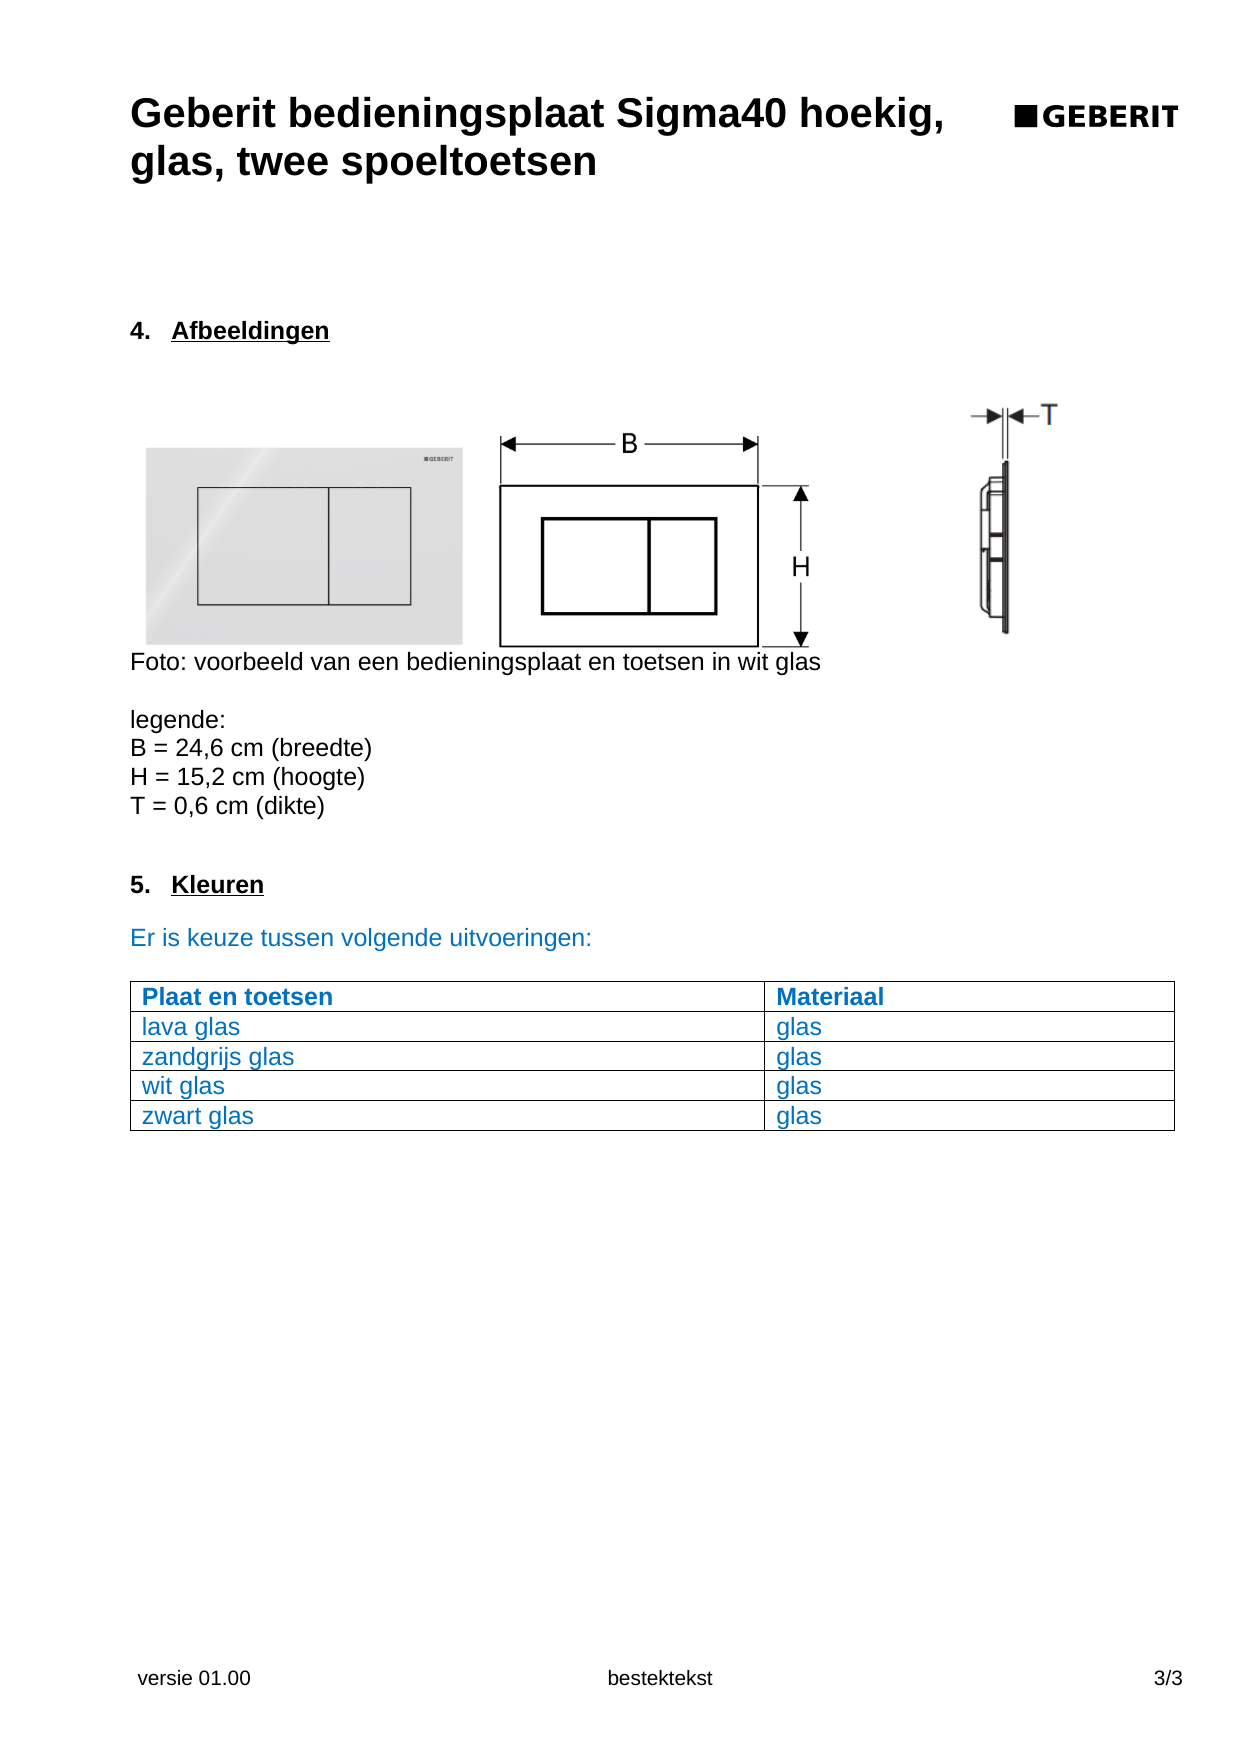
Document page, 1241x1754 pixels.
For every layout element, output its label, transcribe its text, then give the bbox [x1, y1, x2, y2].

list legende: [130, 705, 1175, 733]
picture [141, 440, 467, 648]
table_cell zwart glas [131, 1101, 764, 1130]
list B = 24,6 cm (breedte) [130, 733, 1175, 762]
subtitle Kleuren [130, 870, 1175, 898]
table_cell glas [765, 1101, 1174, 1130]
table_header [826, 370, 1174, 647]
list H = 15,2 cm (hoogte) [130, 762, 1175, 791]
table_header Materiaal [765, 982, 1174, 1011]
table_cell glas [765, 1071, 1174, 1100]
picture [1014, 104, 1179, 128]
table_header [130, 370, 478, 647]
list T = 0,6 cm (dikte) [130, 791, 1175, 820]
list Foto: voorbeeld van een bedieningsplaat en toetsen in wit glas [130, 647, 1175, 676]
table_cell wit glas [131, 1071, 764, 1100]
table_header Plaat en toetsen [131, 982, 764, 1011]
table_cell zandgrijs glas [131, 1042, 764, 1070]
table_cell glas [765, 1042, 1174, 1070]
subtitle Afbeeldingen [130, 316, 1175, 344]
picture [939, 395, 1062, 648]
table_cell lava glas [131, 1012, 764, 1041]
table_header [478, 370, 826, 647]
picture [489, 423, 815, 648]
list Er is keuze tussen volgende uitvoeringen: [130, 923, 1175, 952]
table_cell glas [765, 1012, 1174, 1041]
